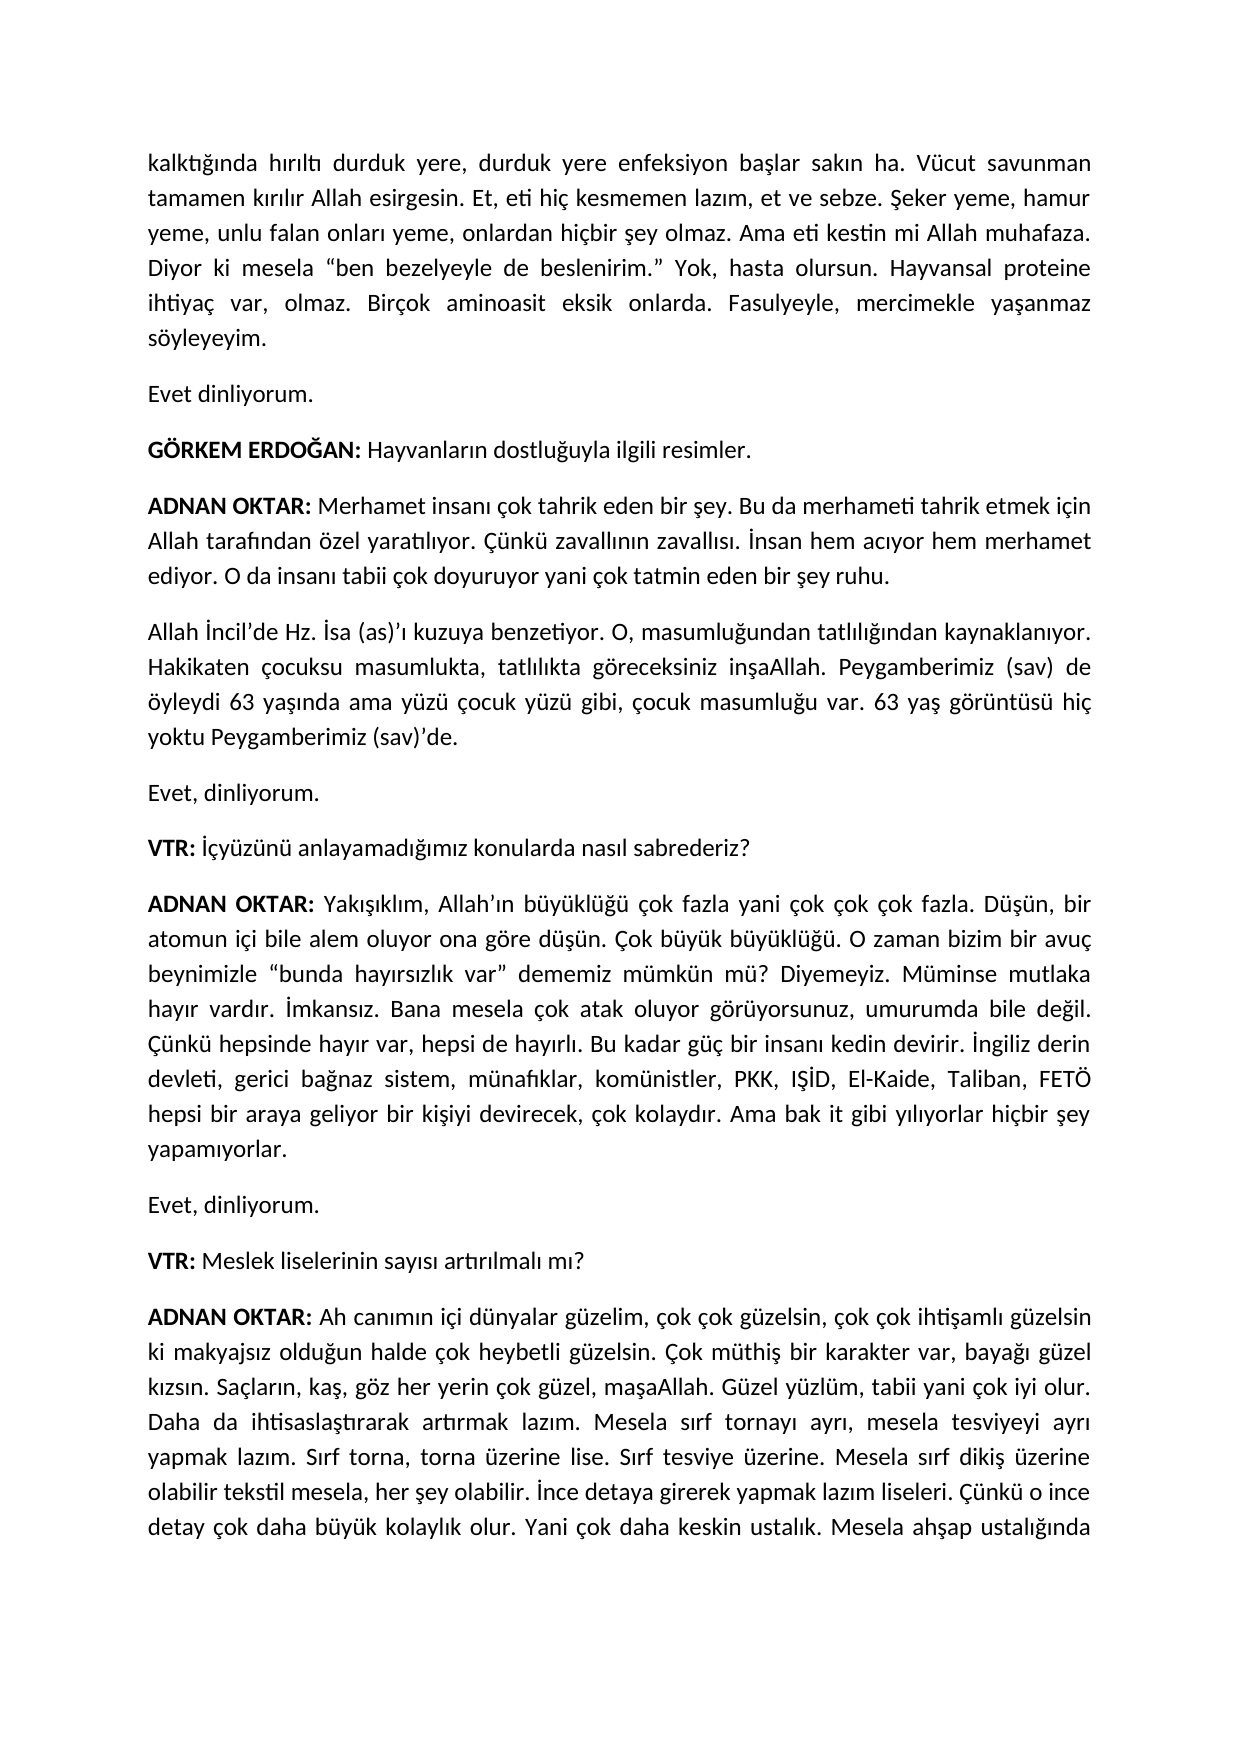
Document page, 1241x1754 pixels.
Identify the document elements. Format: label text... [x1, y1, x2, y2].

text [148, 1301, 1093, 1541]
text GÖRKEM ERDOĞAN: Hayvanların dostluğuyla ilgili resimler. [148, 434, 1093, 465]
text Evet, dinliyorum. [148, 777, 1093, 807]
text Allah İncil’de Hz. İsa (as)’ı kuzuya benzetiyor. O, masumluğundan tatlılığından kaynaklanıyor. Hakikaten çocuksu masumlukta, tatlılıkta göreceksiniz inşaAllah. Peygamberimiz (sav) de öyleydi 63 yaşında ama yüzü çocuk yüzü gibi, çocuk masumluğu var. 63 yaş görüntüsü hiç yoktu Peygamberimiz (sav)’de. [148, 616, 1093, 751]
text ADNAN OKTAR: Yakışıklım, Allah’ın büyüklüğü çok fazla yani çok çok çok fazla. Düşün, bir atomun içi bile alem oluyor ona göre düşün. Çok büyük büyüklüğü. O zaman bizim bir avuç beynimizle “bunda hayırsızlık var” dememiz mümkün mü? Diyemeyiz. Müminse mutlaka hayır vardır. İmkansız. Bana mesela çok atak oluyor görüyorsunuz, umurumda bile değil. Çünkü hepsinde hayır var, hepsi de hayırlı. Bu kadar güç bir insanı kedin devirir. İngiliz derin devleti, gerici bağnaz sistem, münafıklar, komünistler, PKK, IŞİD, El-Kaide, Taliban, FETÖ hepsi bir araya geliyor bir kişiyi devirecek, çok kolaydır. Ama bak it gibi yılıyorlar hiçbir şey yapamıyorlar. [148, 888, 1093, 1164]
text VTR: İçyüzünü anlayamadığımız konularda nasıl sabrederiz? [148, 833, 1093, 863]
text ADNAN OKTAR: Merhamet insanı çok tahrik eden bir şey. Bu da merhameti tahrik etmek için Allah tarafından özel yaratılıyor. Çünkü zavallının zavallısı. İnsan hem acıyor hem merhamet ediyor. O da insanı tabii çok doyuruyor yani çok tatmin eden bir şey ruhu. [148, 490, 1093, 591]
text Evet, dinliyorum. [148, 1189, 1093, 1220]
text VTR: Meslek liselerinin sayısı artırılmalı mı? [148, 1245, 1093, 1276]
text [148, 148, 1093, 353]
text Evet dinliyorum. [148, 378, 1093, 409]
